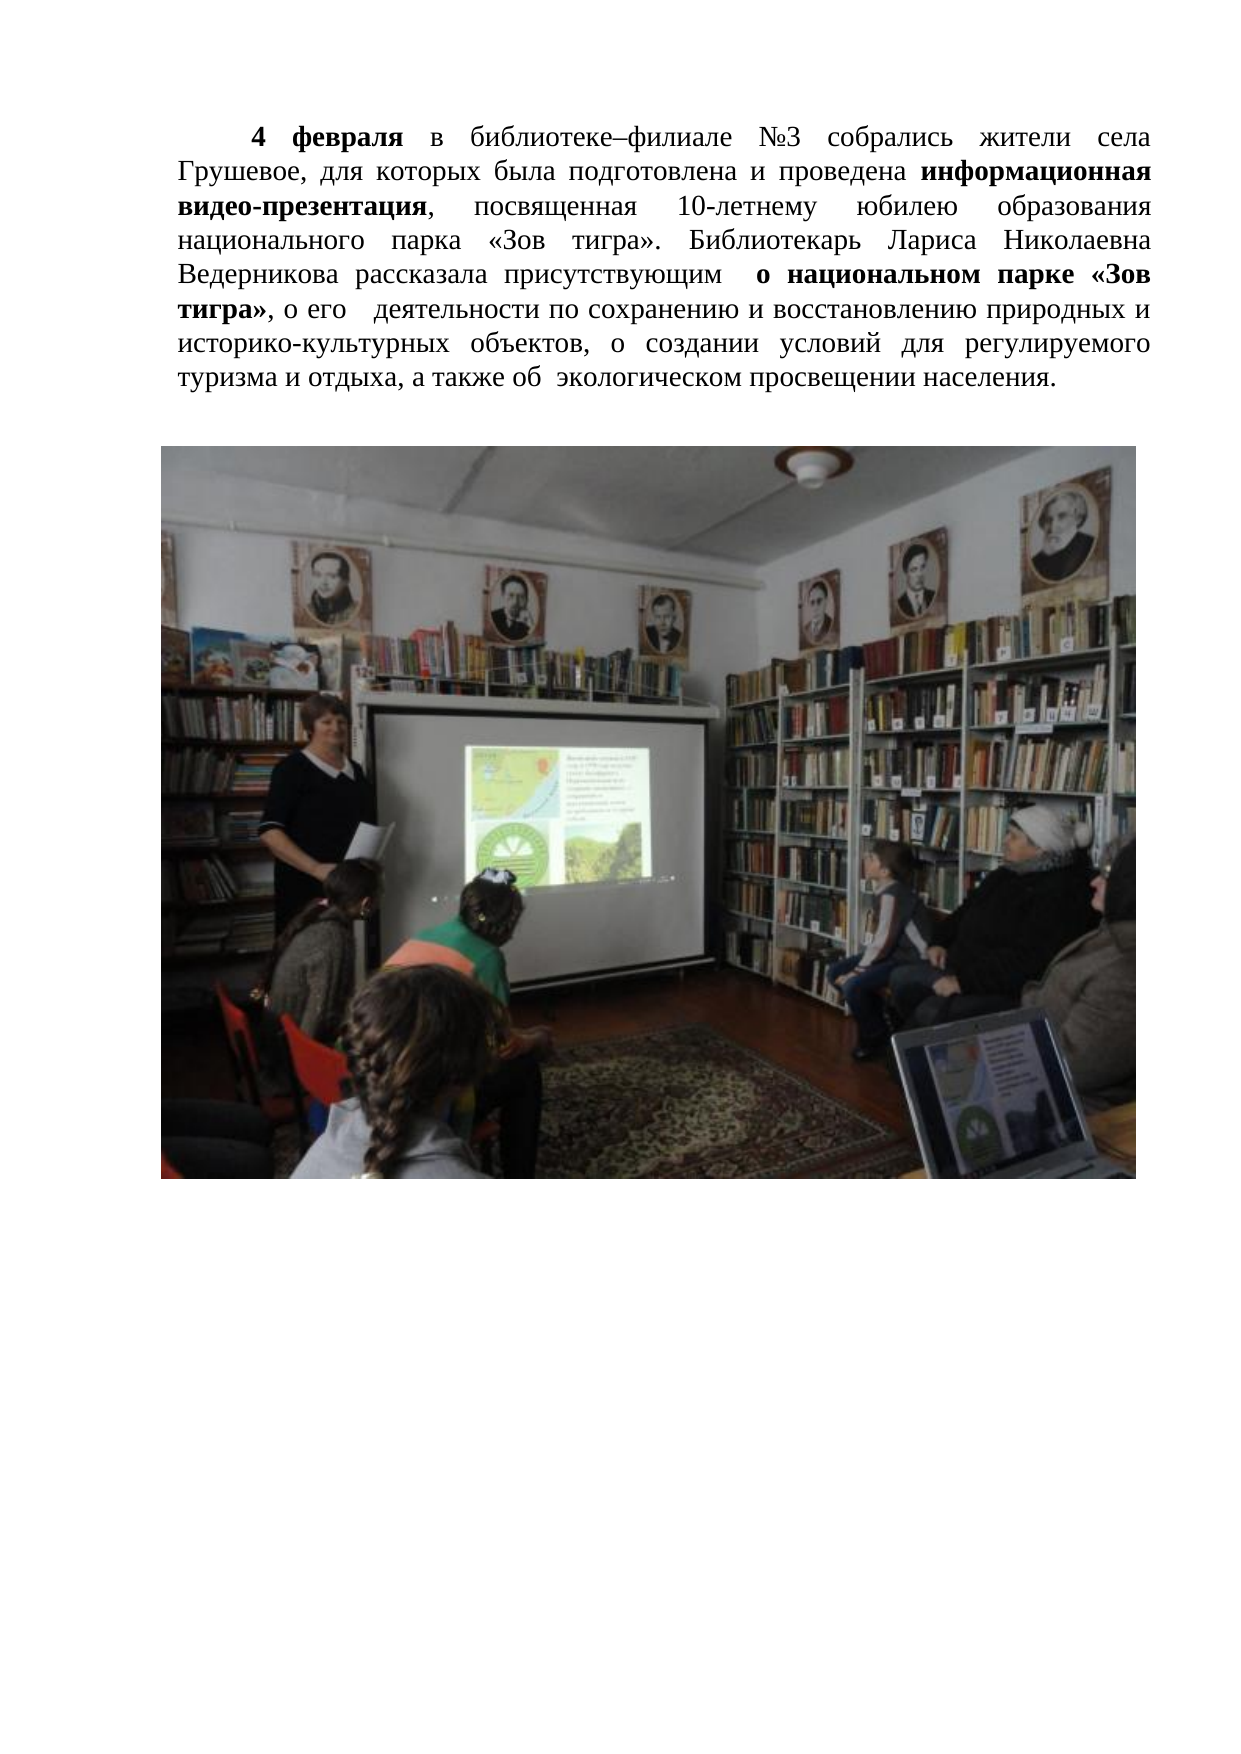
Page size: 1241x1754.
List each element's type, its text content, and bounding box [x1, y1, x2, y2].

text 4 февраля в библиотеке–филиале №3 собрались жители села Грушевое, для которых была подготовлена и проведена информационная видео-презентация, посвященная 10-летнему юбилею образования национального парка «Зов тигра». Библиотекарь Лариса Николаевна Ведерникова рассказала присутствующим о национальном парке «Зов тигра», о его деятельности по сохранению и восстановлению природных и историко-культурных объектов, о создании условий для регулируемого туризма и отдыха, а также об экологическом просвещении населения. [177, 118, 1152, 393]
picture [161, 446, 1136, 1179]
